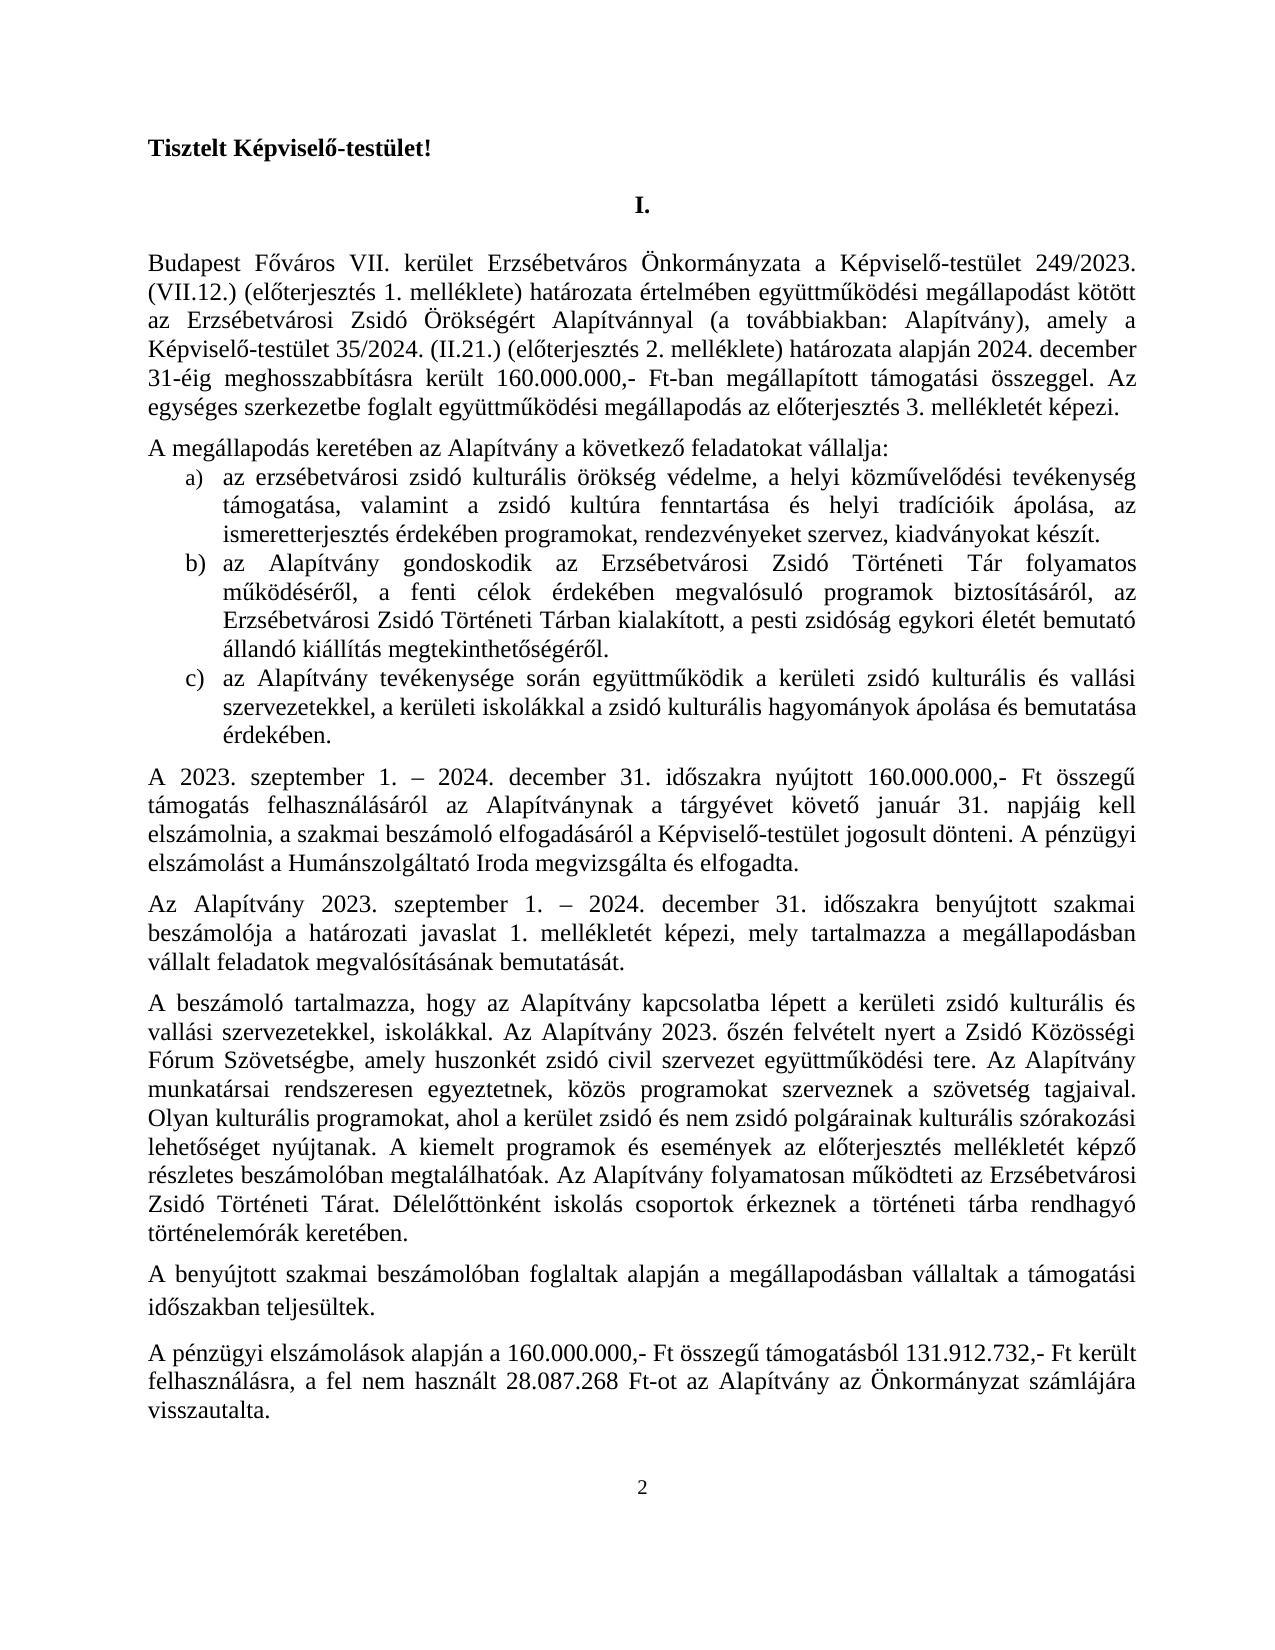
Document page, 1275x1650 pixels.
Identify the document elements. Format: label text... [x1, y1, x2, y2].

list az Alapítvány tevékenysége során együttműködik a kerületi zsidó kulturális és vallási szervezetekkel, a kerületi iskolákkal a zsidó kulturális hagyományok ápolása és bemutatása érdekében. [185, 663, 1137, 749]
text A pénzügyi elszámolások alapján a 160.000.000,- Ft összegű támogatásból 131.912.732,- Ft került felhasználásra, a fel nem használt 28.087.268 Ft-ot az Alapítvány az Önkormányzat számlájára visszautalta. [148, 1338, 1137, 1424]
list az erzsébetvárosi zsidó kulturális örökség védelme, a helyi közművelődési tevékenység támogatása, valamint a zsidó kultúra fenntartása és helyi tradícióik ápolása, az ismeretterjesztés érdekében programokat, rendezvényeket szervez, kiadványokat készít. [185, 462, 1137, 548]
text A benyújtott szakmai beszámolóban foglaltak alapján a megállapodásban vállaltak a támogatási időszakban teljesültek. [148, 1259, 1137, 1321]
text A 2023. szeptember 1. – 2024. december 31. időszakra nyújtott 160.000.000,- Ft összegű támogatás felhasználásáról az Alapítványnak a tárgyévet követő január 31. napjáig kell elszámolnia, a szakmai beszámoló elfogadásáról a Képviselő-testület jogosult dönteni. A pénzügyi elszámolást a Humánszolgáltató Iroda megvizsgálta és elfogadta. [148, 762, 1137, 877]
text Tisztelt Képviselő-testület! [148, 133, 1137, 162]
text A beszámoló tartalmazza, hogy az Alapítvány kapcsolatba lépett a kerületi zsidó kulturális és vallási szervezetekkel, iskolákkal. Az Alapítvány 2023. őszén felvételt nyert a Zsidó Közösségi Fórum Szövetségbe, amely huszonkét zsidó civil szervezet együttműködési tere. Az Alapítvány munkatársai rendszeresen egyeztetnek, közös programokat szerveznek a szövetség tagjaival. Olyan kulturális programokat, ahol a kerület zsidó és nem zsidó polgárainak kulturális szórakozási lehetőséget nyújtanak. A kiemelt programok és események az előterjesztés mellékletét képző részletes beszámolóban megtalálhatóak. Az Alapítvány folyamatosan működteti az Erzsébetvárosi Zsidó Történeti Tárat. Délelőttönként iskolás csoportok érkeznek a történeti tárba rendhagyó történelemórák keretében. [148, 988, 1137, 1247]
text I. [148, 190, 1137, 219]
list az Alapítvány gondoskodik az Erzsébetvárosi Zsidó Történeti Tár folyamatos működéséről, a fenti célok érdekében megvalósuló programok biztosításáról, az Erzsébetvárosi Zsidó Történeti Tárban kialakított, a pesti zsidóság egykori életét bemutató állandó kiállítás megtekinthetőségéről. [185, 548, 1137, 663]
text Budapest Főváros VII. kerület Erzsébetváros Önkormányzata a Képviselő-testület 249/2023. (VII.12.) (előterjesztés 1. melléklete) határozata értelmében együttműködési megállapodást kötött az Erzsébetvárosi Zsidó Örökségért Alapítvánnyal (a továbbiakban: Alapítvány), amely a Képviselő-testület 35/2024. (II.21.) (előterjesztés 2. melléklete) határozata alapján 2024. december 31-éig meghosszabbításra került 160.000.000,- Ft-ban megállapított támogatási összeggel. Az egységes szerkezetbe foglalt együttműködési megállapodás az előterjesztés 3. mellékletét képezi. [148, 248, 1137, 420]
text Az Alapítvány 2023. szeptember 1. – 2024. december 31. időszakra benyújtott szakmai beszámolója a határozati javaslat 1. mellékletét képezi, mely tartalmazza a megállapodásban vállalt feladatok megvalósításának bemutatását. [148, 889, 1137, 975]
text A megállapodás keretében az Alapítvány a következő feladatokat vállalja: [148, 433, 1137, 462]
